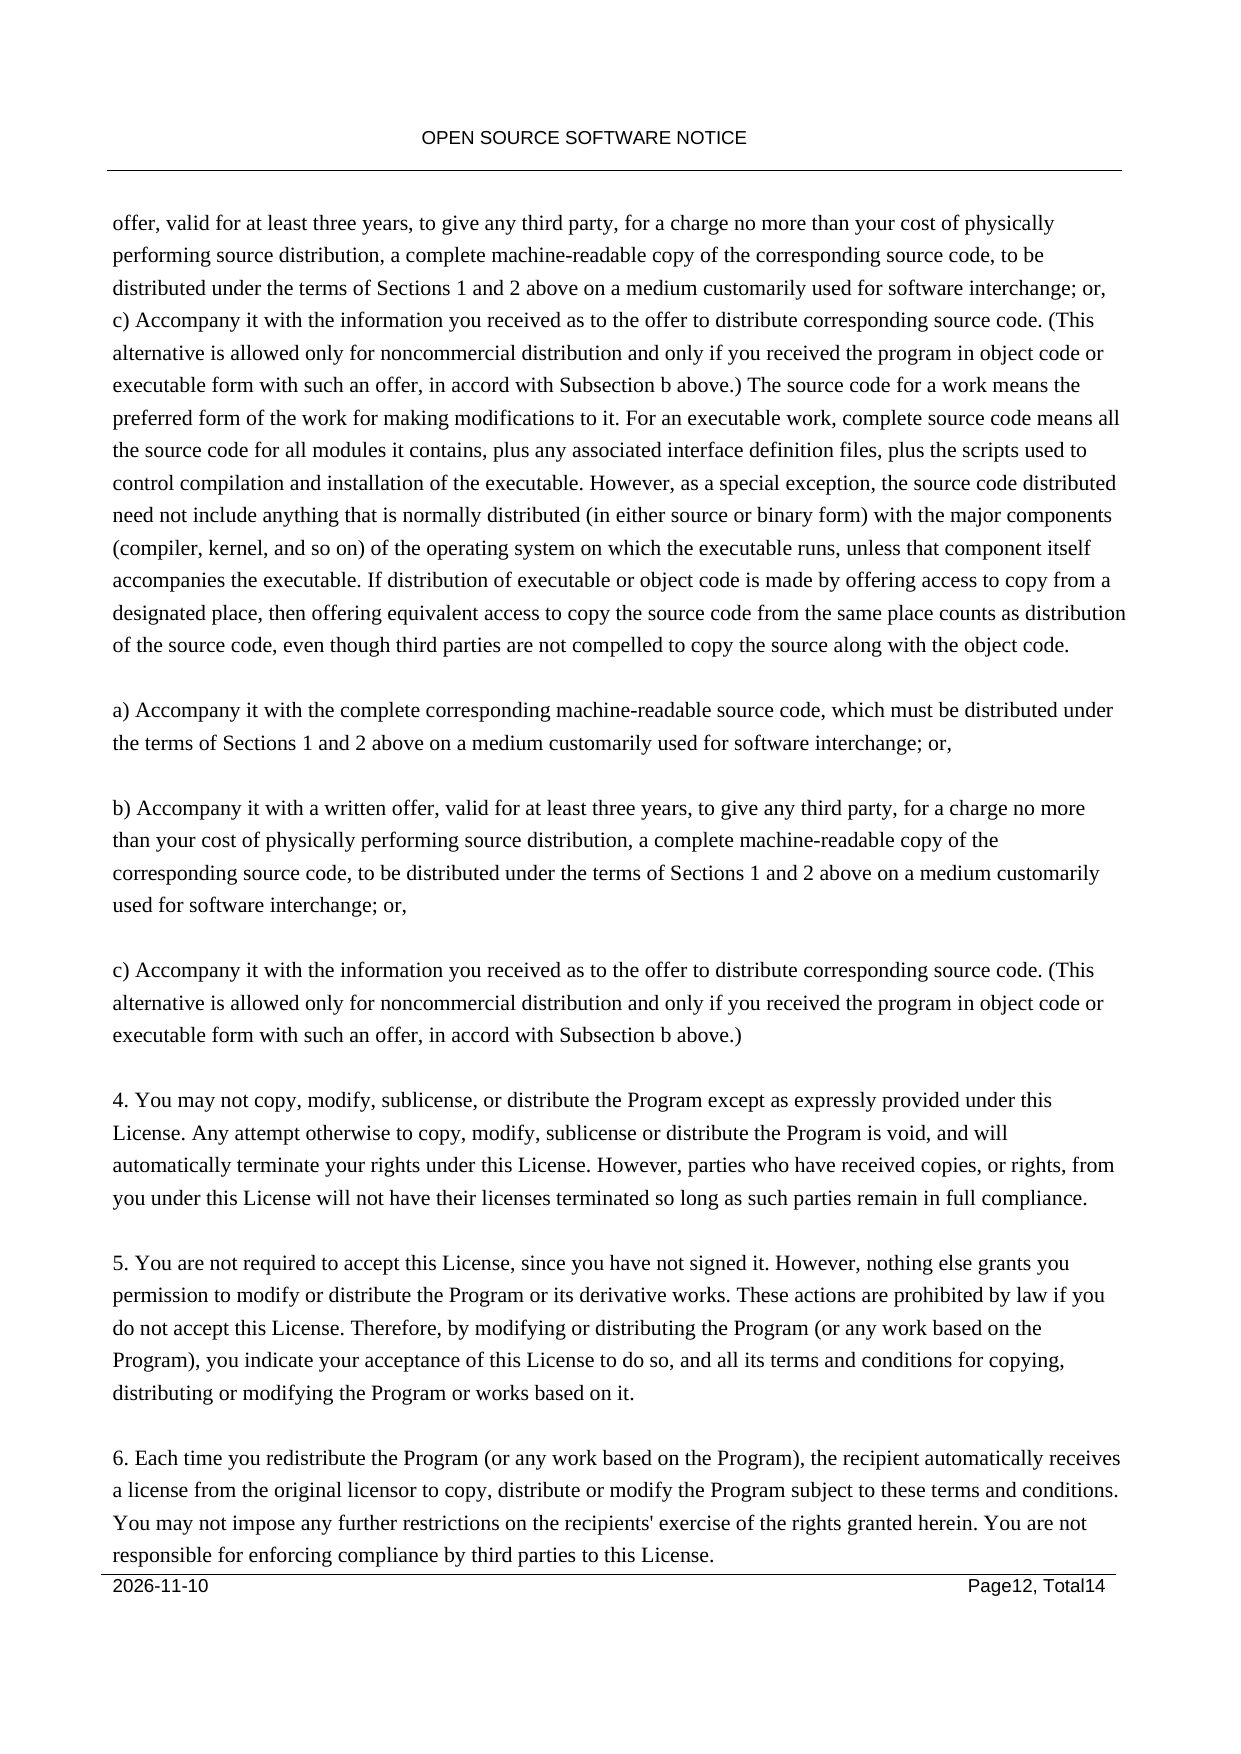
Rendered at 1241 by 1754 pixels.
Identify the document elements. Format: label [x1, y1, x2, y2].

text [112, 206, 1128, 1571]
